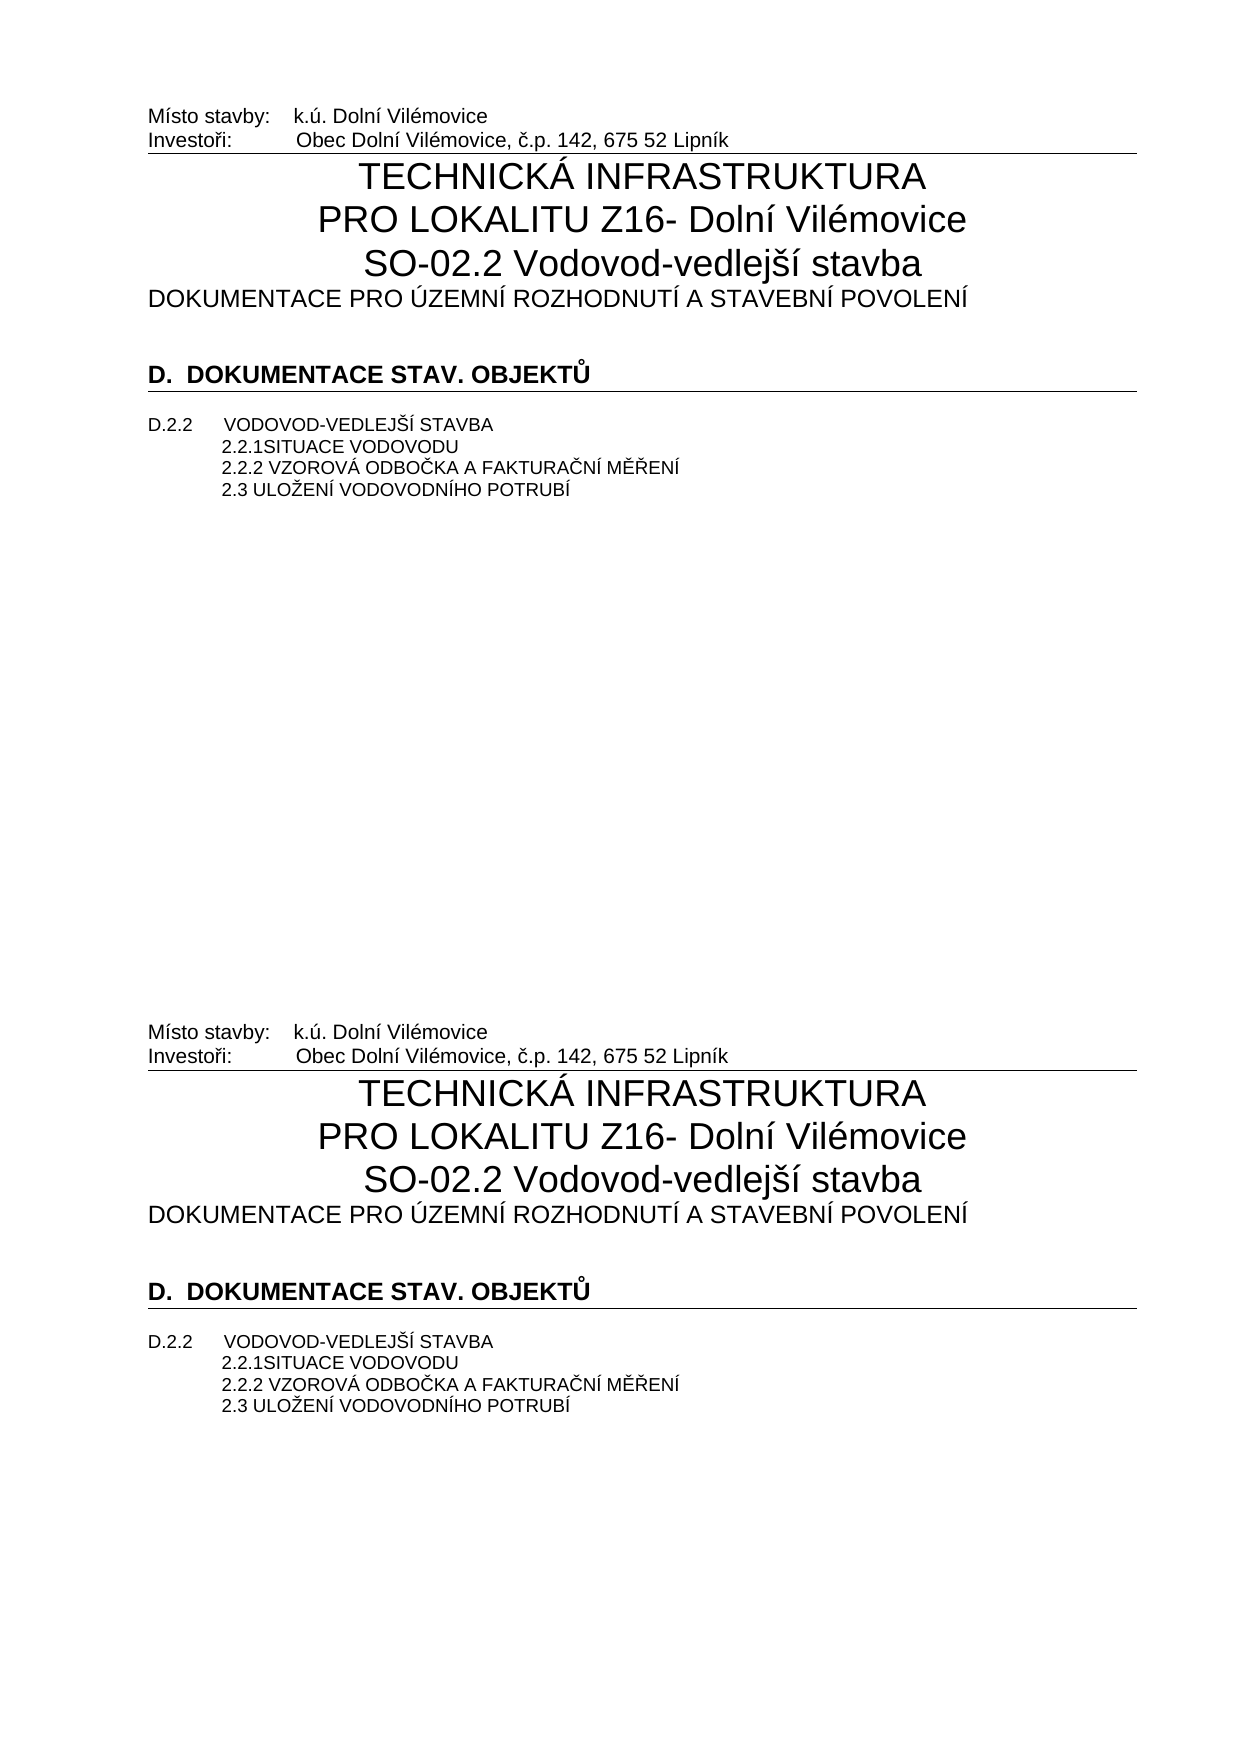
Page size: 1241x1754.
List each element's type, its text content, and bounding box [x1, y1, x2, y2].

text PRO LOKALITU Z16- Dolní Vilémovice [148, 1114, 1137, 1157]
text DOKUMENTACE PRO ÚZEMNÍ ROZHODNUTÍ A STAVEBNÍ POVOLENÍ [148, 1201, 1137, 1229]
text TECHNICKÁ INFRASTRUKTURA [148, 154, 1137, 198]
text Investoři: Obec Dolní Vilémovice, č.p. 142, 675 52 Lipník [148, 127, 1137, 153]
text 2.3 uložení VODOVODNÍHO potrubí [148, 479, 1137, 500]
text d.2.2 VODOVOD-VEDLEJŠÍ STAVBA [148, 1331, 1137, 1352]
text 2.2.1situace VODOVODu [148, 436, 1137, 457]
text Místo stavby: k.ú. Dolní Vilémovice [148, 103, 1137, 127]
text PRO LOKALITU Z16- Dolní Vilémovice [148, 198, 1137, 241]
text SO-02.2 Vodovod-vedlejší stavba [148, 1157, 1137, 1201]
text 2.3 uložení VODOVODNÍHO potrubí [148, 1395, 1137, 1417]
text Místo stavby: k.ú. Dolní Vilémovice [148, 1020, 1137, 1044]
text D. DOKUMENTACE STAV. OBJEKTŮ [148, 1277, 1137, 1308]
text DOKUMENTACE PRO ÚZEMNÍ ROZHODNUTÍ A STAVEBNÍ POVOLENÍ [148, 284, 1137, 313]
text Investoři: Obec Dolní Vilémovice, č.p. 142, 675 52 Lipník [148, 1044, 1137, 1070]
text TECHNICKÁ INFRASTRUKTURA [148, 1071, 1137, 1114]
text 2.2.2 VZOROVÁ ODBOČKA A FAKTURAČNÍ MĚŘENÍ [148, 457, 1137, 479]
text 2.2.1situace VODOVODu [148, 1352, 1137, 1374]
text SO-02.2 Vodovod-vedlejší stavba [148, 241, 1137, 284]
text d.2.2 VODOVOD-VEDLEJŠÍ STAVBA [148, 414, 1137, 436]
text 2.2.2 VZOROVÁ ODBOČKA A FAKTURAČNÍ MĚŘENÍ [148, 1374, 1137, 1395]
text D. DOKUMENTACE STAV. OBJEKTŮ [148, 361, 1137, 391]
